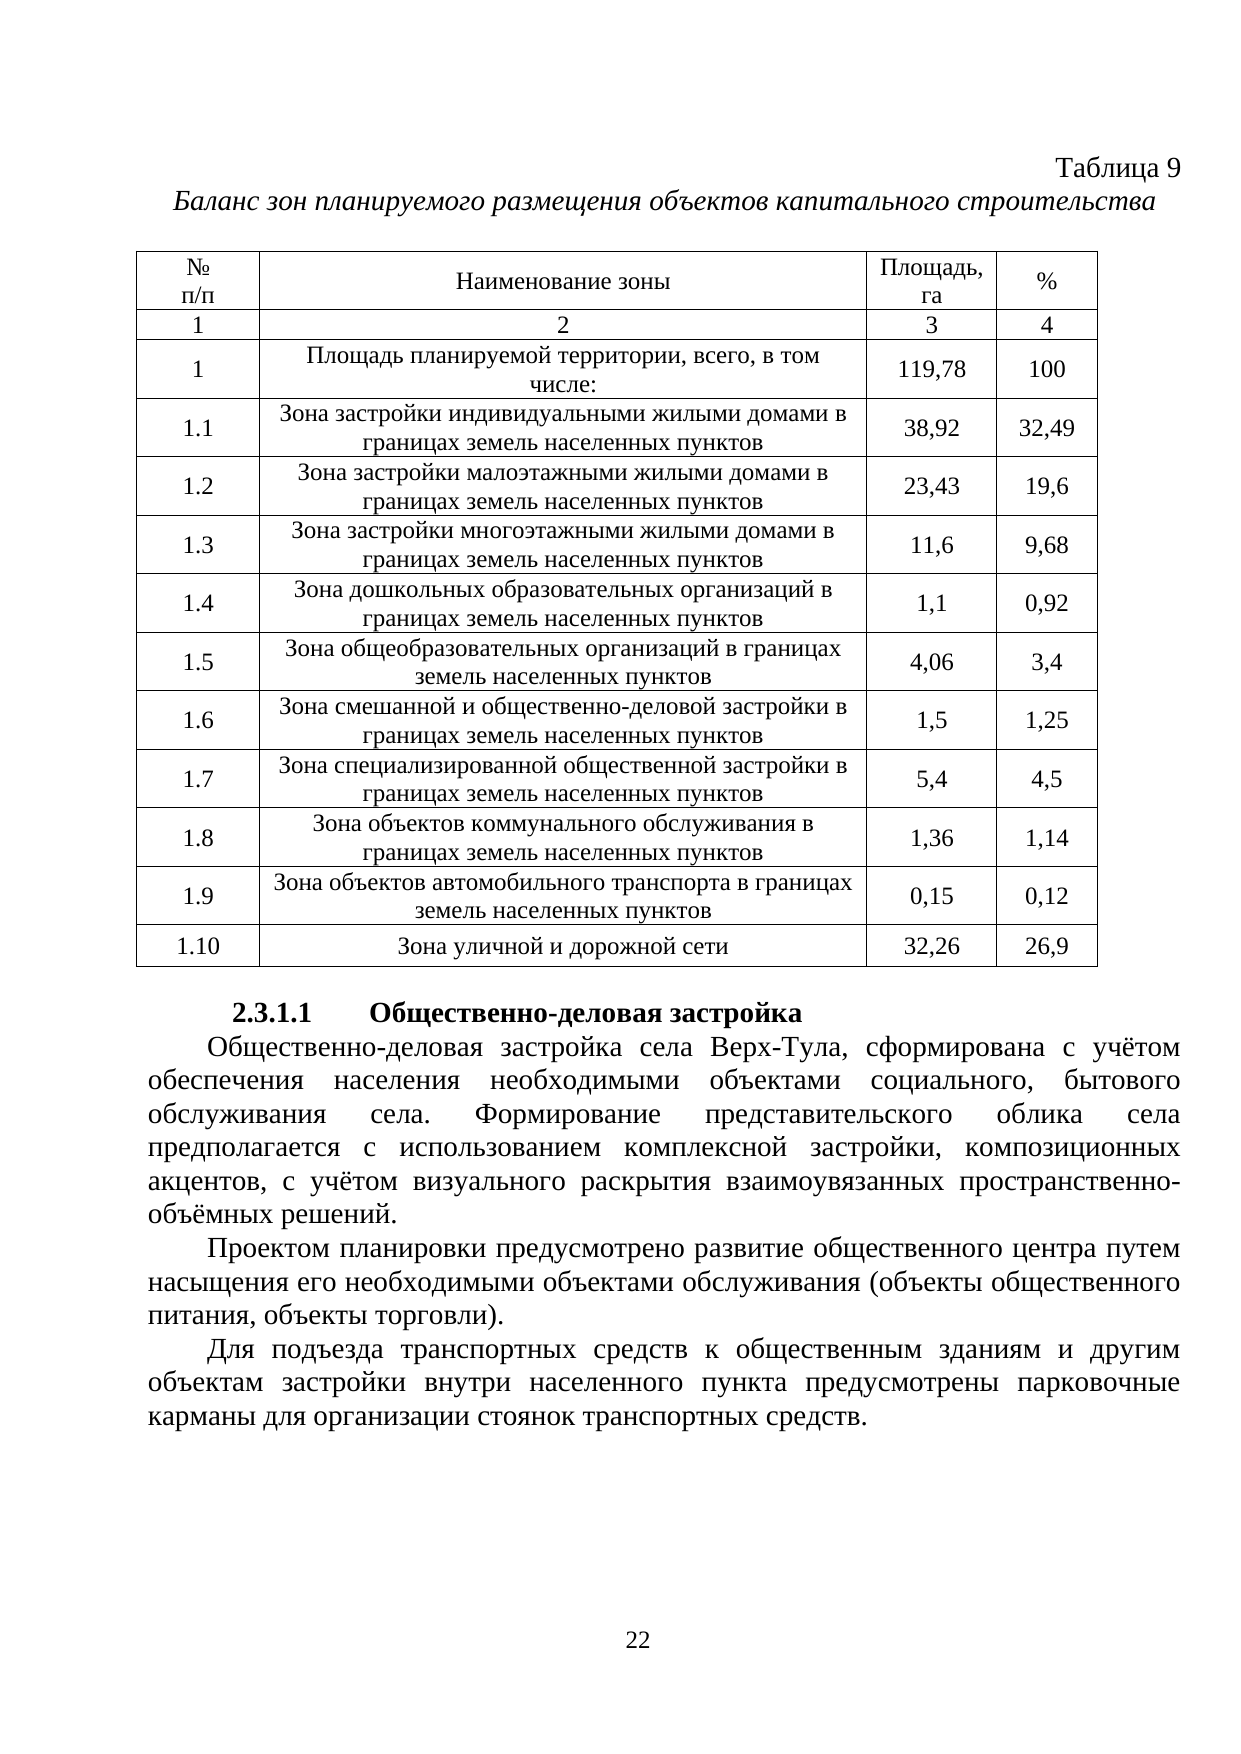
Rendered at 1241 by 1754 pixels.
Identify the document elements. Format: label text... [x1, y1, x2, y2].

table_header % [997, 252, 1097, 309]
table_cell Площадь планируемой территории, всего, в том числе: [260, 340, 866, 397]
table_cell 0,15 [867, 867, 996, 924]
table_cell 1.2 [137, 457, 259, 514]
table_cell 1,1 [867, 574, 996, 632]
table_cell 1,14 [997, 808, 1097, 866]
table_cell 1.9 [137, 867, 259, 924]
table_cell Зона застройки малоэтажными жилыми домами в границах земель населенных пунктов [260, 457, 866, 514]
table_cell 4 [997, 310, 1097, 339]
table_cell Зона застройки индивидуальными жилыми домами в границах земель населенных пунктов [260, 399, 866, 456]
table_cell 4,06 [867, 633, 996, 690]
subtitle Общественно-деловая застройка [232, 995, 1181, 1029]
table_cell Зона дошкольных образовательных организаций в границах земель населенных пунктов [260, 574, 866, 632]
table_cell 1.5 [137, 633, 259, 690]
table_cell 32,26 [867, 925, 996, 966]
table_cell 1.1 [137, 399, 259, 456]
table_cell 1.4 [137, 574, 259, 632]
table_cell Зона специализированной общественной застройки в границах земель населенных пунктов [260, 750, 866, 807]
table_cell 32,49 [997, 399, 1097, 456]
table_cell 1,25 [997, 691, 1097, 749]
table_cell 100 [997, 340, 1097, 397]
table_cell Зона смешанной и общественно-деловой застройки в границах земель населенных пунктов [260, 691, 866, 749]
text Для подъезда транспортных средств к общественным зданиям и другим объектам застройки внутри населенного пункта предусмотрены парковочные карманы для организации стоянок транспортных средств. [148, 1331, 1181, 1431]
table_cell 1.3 [137, 516, 259, 573]
table_cell 3,4 [997, 633, 1097, 690]
table_cell 38,92 [867, 399, 996, 456]
table_cell 1 [137, 340, 259, 397]
table_cell 1.10 [137, 925, 259, 966]
text Таблица 9 [148, 150, 1181, 183]
table_cell 26,9 [997, 925, 1097, 966]
table_cell 5,4 [867, 750, 996, 807]
table_cell 119,78 [867, 340, 996, 397]
table_cell 23,43 [867, 457, 996, 514]
table_cell Зона общеобразовательных организаций в границах земель населенных пунктов [260, 633, 866, 690]
table_cell Зона уличной и дорожной сети [260, 925, 866, 966]
table_cell 3 [867, 310, 996, 339]
table_cell 4,5 [997, 750, 1097, 807]
table_cell 11,6 [867, 516, 996, 573]
text Проектом планировки предусмотрено развитие общественного центра путем насыщения его необходимыми объектами обслуживания (объекты общественного питания, объекты торговли). [148, 1230, 1181, 1331]
table_cell 1.6 [137, 691, 259, 749]
table_cell 1.8 [137, 808, 259, 866]
table_cell 1,36 [867, 808, 996, 866]
table_cell Зона объектов автомобильного транспорта в границах земель населенных пунктов [260, 867, 866, 924]
table_cell 0,12 [997, 867, 1097, 924]
table_cell 1 [137, 310, 259, 339]
table_cell 1.7 [137, 750, 259, 807]
table_header Наименование зоны [260, 252, 866, 309]
table_cell 1,5 [867, 691, 996, 749]
text Общественно-деловая застройка села Верх-Тула, сформирована с учётом обеспечения населения необходимыми объектами социального, бытового обслуживания села. Формирование представительского облика села предполагается с использованием комплексной застройки, композиционных акцентов, с учётом визуального раскрытия взаимоувязанных пространственно-объёмных решений. [148, 1029, 1181, 1230]
table_cell 9,68 [997, 516, 1097, 573]
table_header Площадь, га [867, 252, 996, 309]
table_cell Зона объектов коммунального обслуживания в границах земель населенных пунктов [260, 808, 866, 866]
table_cell 2 [260, 310, 866, 339]
table_cell Зона застройки многоэтажными жилыми домами в границах земель населенных пунктов [260, 516, 866, 573]
table_cell 0,92 [997, 574, 1097, 632]
text Баланс зон планируемого размещения объектов капитального строительства [148, 183, 1181, 217]
table_header № п/п [137, 252, 259, 309]
table_cell 19,6 [997, 457, 1097, 514]
